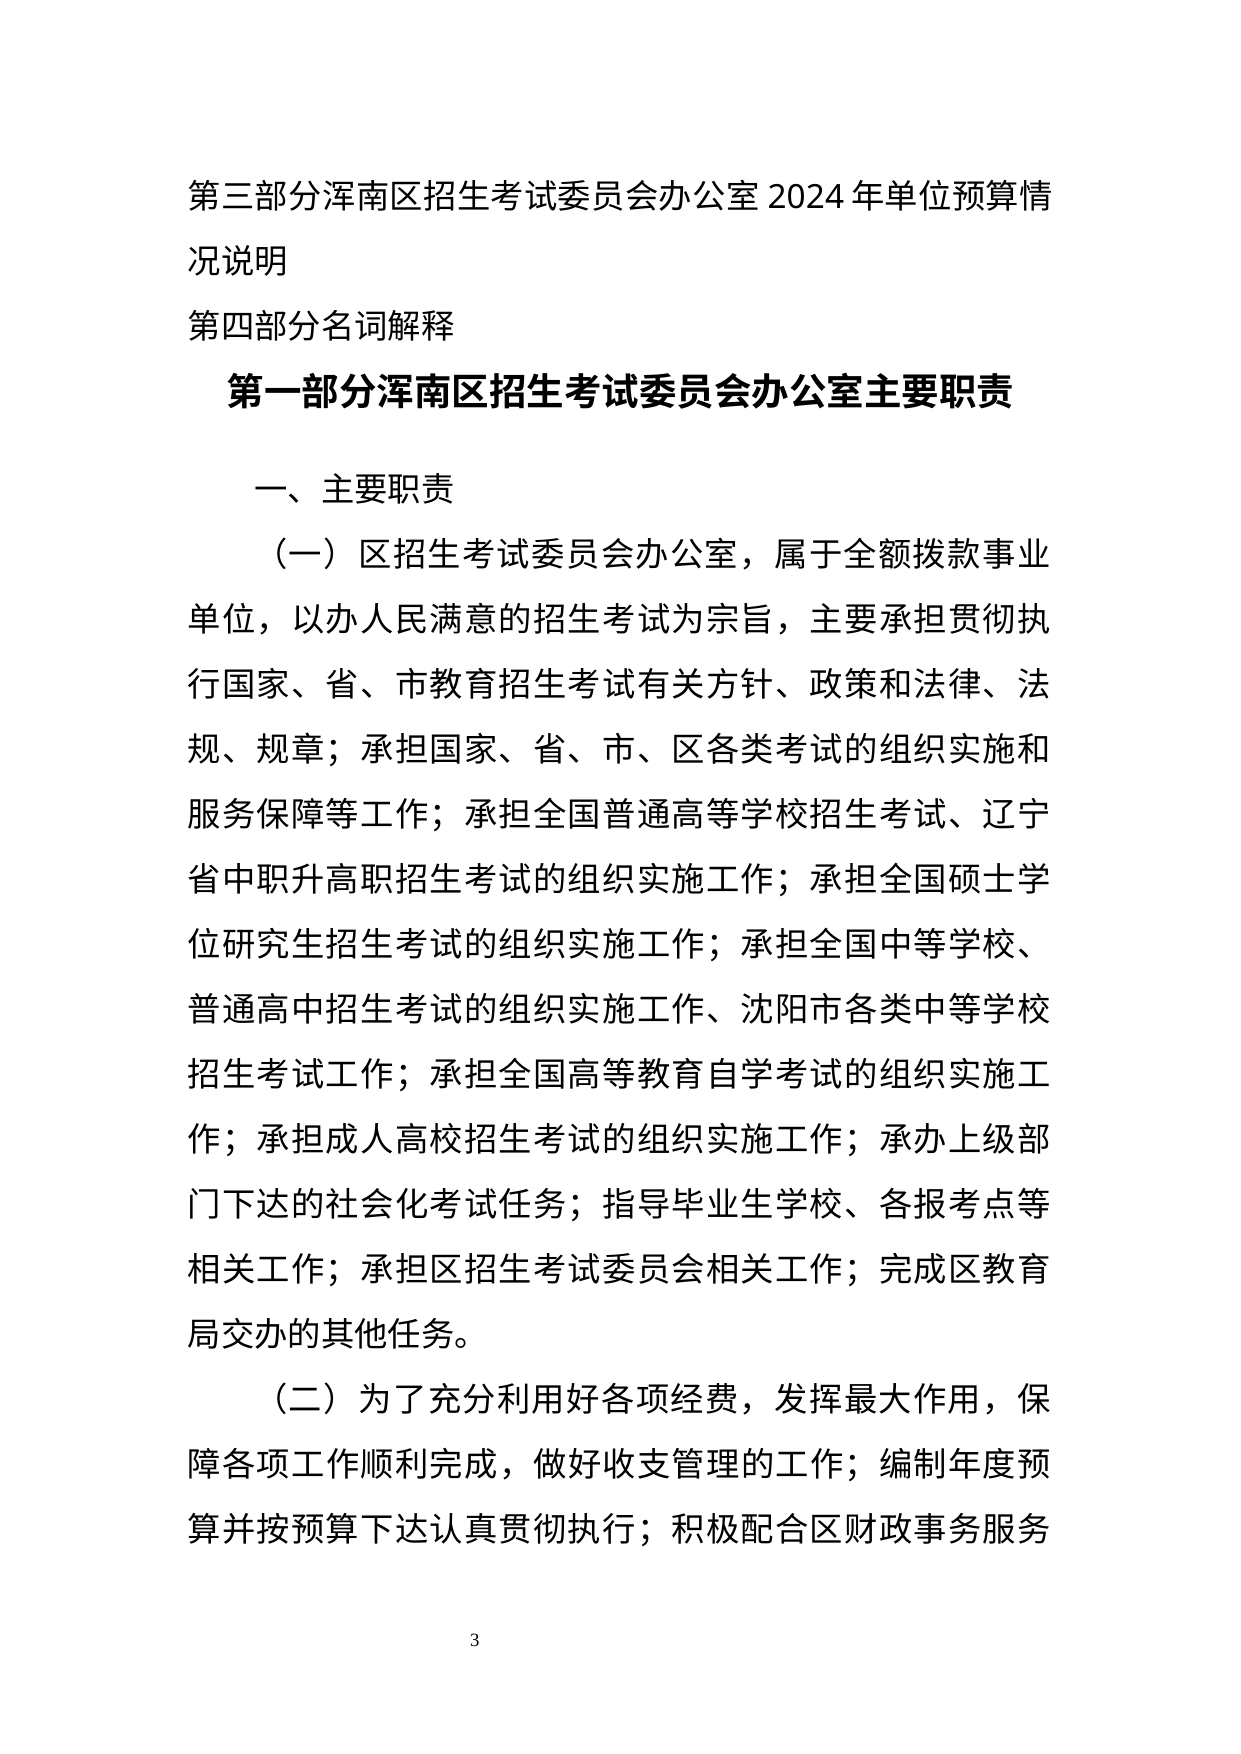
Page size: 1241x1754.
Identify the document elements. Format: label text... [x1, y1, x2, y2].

text （一）区招生考试委员会办公室，属于全额拨款事业单位，以办人民满意的招生考试为宗旨，主要承担贯彻执行国家、省、市教育招生考试有关方针、政策和法律、法规、规章；承担国家、省、市、区各类考试的组织实施和服务保障等工作；承担全国普通高等学校招生考试、辽宁省中职升高职招生考试的组织实施工作；承担全国硕士学位研究生招生考试的组织实施工作；承担全国中等学校、普通高中招生考试的组织实施工作、沈阳市各类中等学校招生考试工作；承担全国高等教育自学考试的组织实施工作；承担成人高校招生考试的组织实施工作；承办上级部门下达的社会化考试任务；指导毕业生学校、各报考点等相关工作；承担区招生考试委员会相关工作；完成区教育局交办的其他任务。 [187, 519, 1053, 1364]
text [187, 1364, 1053, 1559]
list 主要职责 [187, 454, 1053, 519]
text 第四部分名词解释 [187, 292, 1053, 357]
text 第三部分浑南区招生考试委员会办公室2024年单位预算情况说明 [187, 162, 1053, 292]
text 第一部分浑南区招生考试委员会办公室主要职责 [187, 357, 1053, 422]
